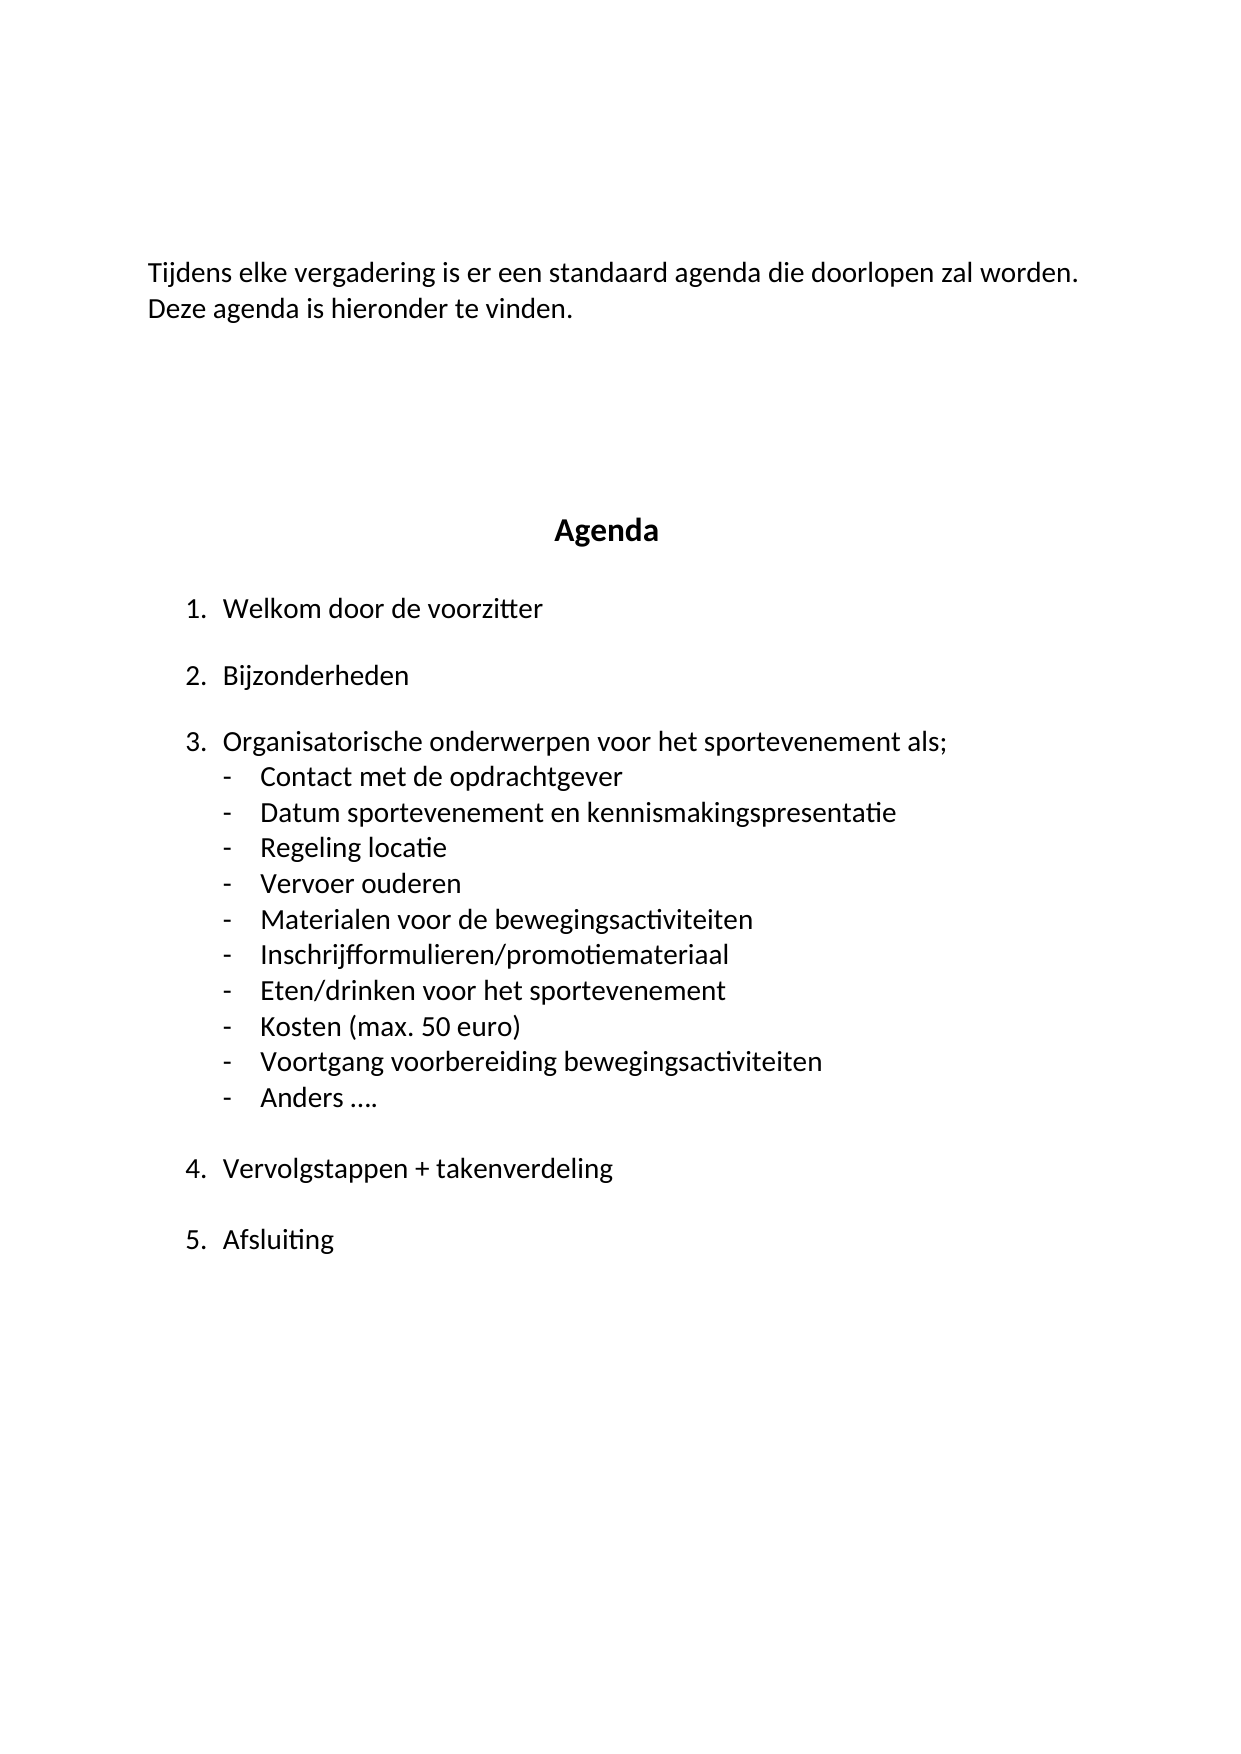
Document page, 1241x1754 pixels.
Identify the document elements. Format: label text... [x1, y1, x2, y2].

list Voortgang voorbereiding bewegingsactiviteiten [223, 1043, 1093, 1079]
list Kosten (max. 50 euro) [223, 1008, 1093, 1043]
list Bijzonderheden [185, 657, 1093, 723]
text Agenda [148, 509, 1093, 550]
list Materialen voor de bewegingsactiviteiten [223, 901, 1093, 936]
list Contact met de opdrachtgever [223, 758, 1093, 794]
list Regeling locatie [223, 829, 1093, 865]
list Eten/drinken voor het sportevenement [223, 972, 1093, 1008]
list Anders …. [223, 1079, 1093, 1114]
list Welkom door de voorzitter [185, 590, 1093, 657]
list Afsluiting [185, 1221, 1093, 1257]
list Organisatorische onderwerpen voor het sportevenement als; [185, 723, 1093, 758]
list Vervoer ouderen [223, 865, 1093, 901]
list Vervolgstappen + takenverdeling [185, 1150, 1093, 1186]
list Inschrijfformulieren/promotiemateriaal [223, 936, 1093, 972]
list Datum sportevenement en kennismakingspresentatie [223, 794, 1093, 829]
text Tijdens elke vergadering is er een standaard agenda die doorlopen zal worden. Deze agenda is hieronder te vinden. [148, 254, 1093, 326]
